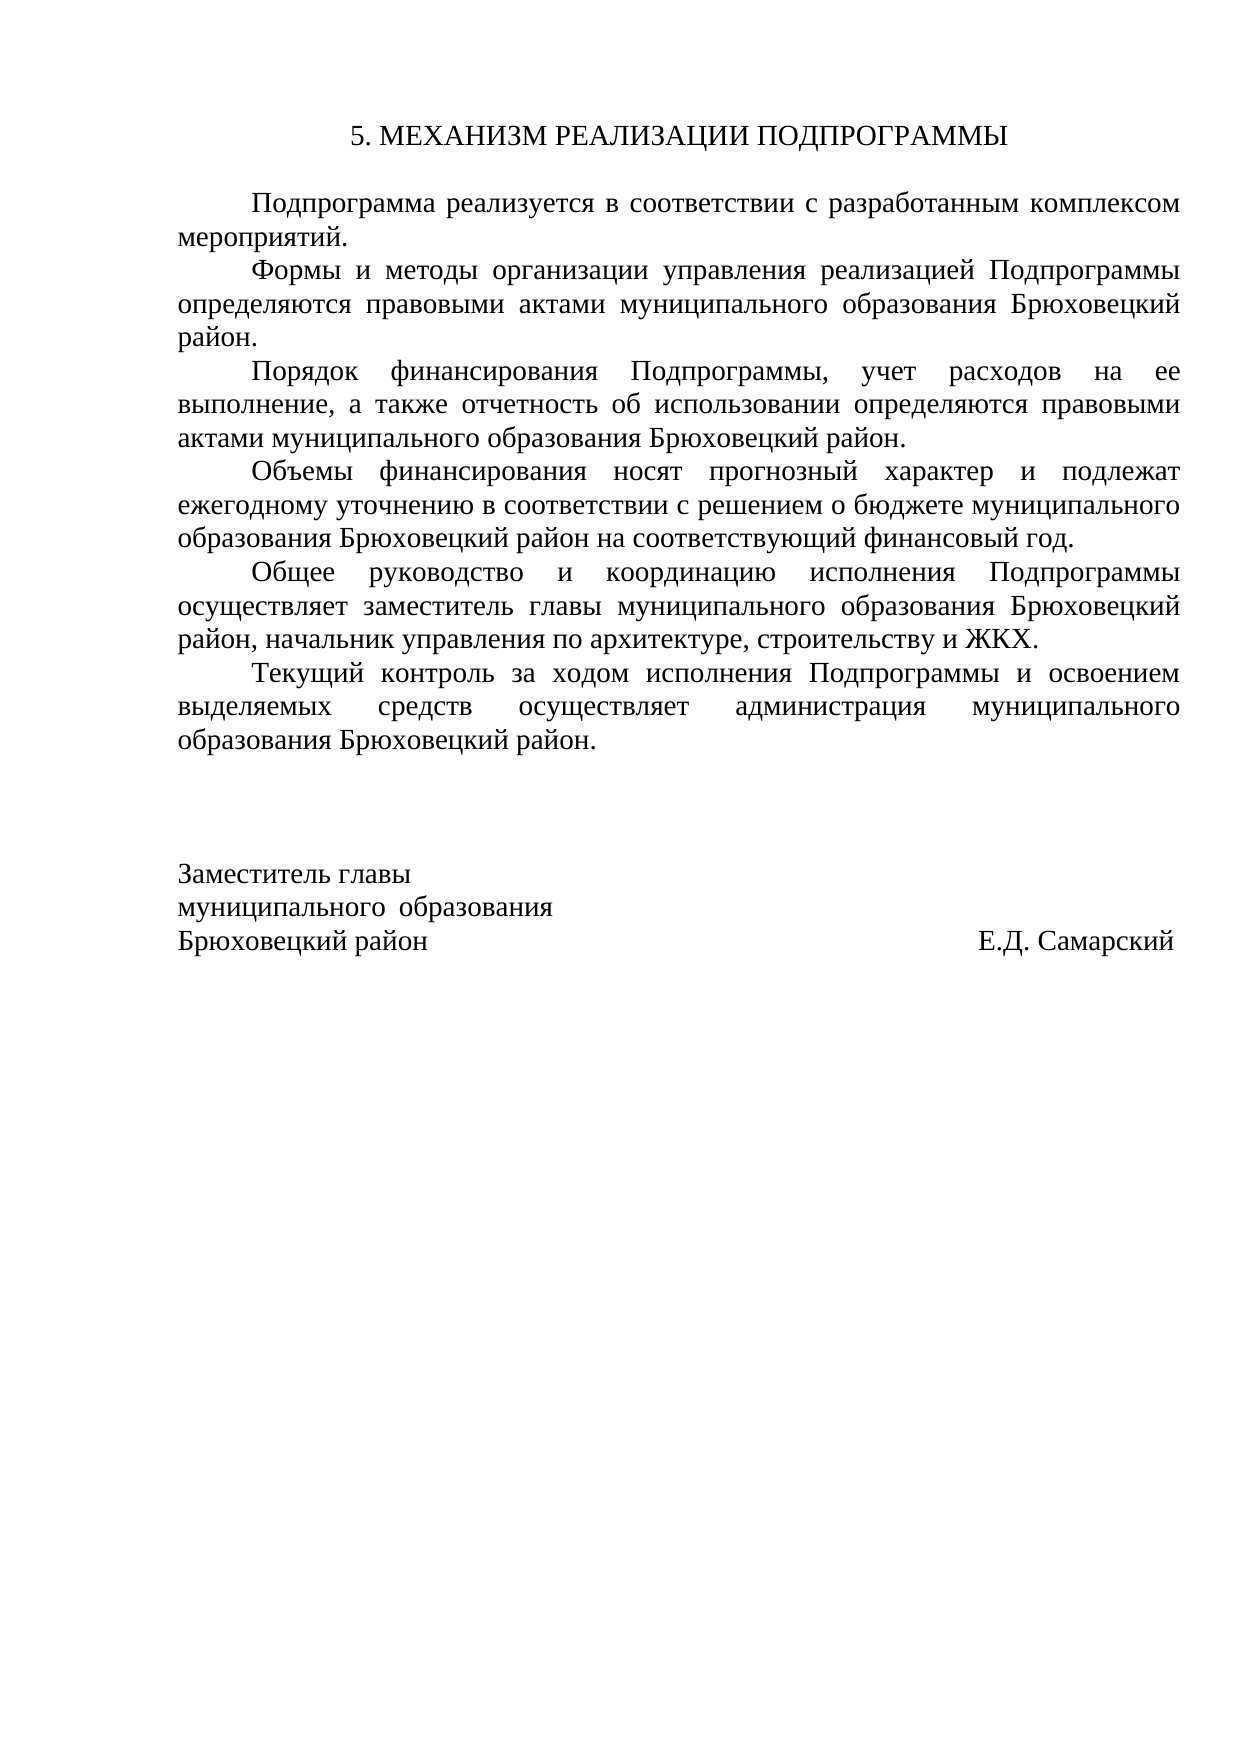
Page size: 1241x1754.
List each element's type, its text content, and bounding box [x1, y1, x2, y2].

text Заместитель главы [177, 856, 1181, 889]
text Текущий контроль за ходом исполнения Подпрограммы и освоением выделяемых средств осуществляет администрация муниципального образования Брюховецкий район. [177, 655, 1181, 755]
text муниципального образования [177, 889, 1181, 923]
text Брюховецкий район Е.Д. Самарский [177, 923, 1181, 957]
text Общее руководство и координацию исполнения Подпрограммы осуществляет заместитель главы муниципального образования Брюховецкий район, начальник управления по архитектуре, строительству и ЖКХ. [177, 554, 1181, 655]
text Формы и методы организации управления реализацией Подпрограммы определяются правовыми актами муниципального образования Брюховецкий район. [177, 252, 1181, 353]
text 5. Механизм реализации Подпрограммы [177, 118, 1181, 152]
text Порядок финансирования Подпрограммы, учет расходов на ее выполнение, а также отчетность об использовании определяются правовыми актами муниципального образования Брюховецкий район. [177, 353, 1181, 453]
text Объемы финансирования носят прогнозный характер и подлежат ежегодному уточнению в соответствии с решением о бюджете муниципального образования Брюховецкий район на соответствующий финансовый год. [177, 453, 1181, 554]
text Подпрограмма реализуется в соответствии с разработанным комплексом мероприятий. [177, 185, 1181, 252]
